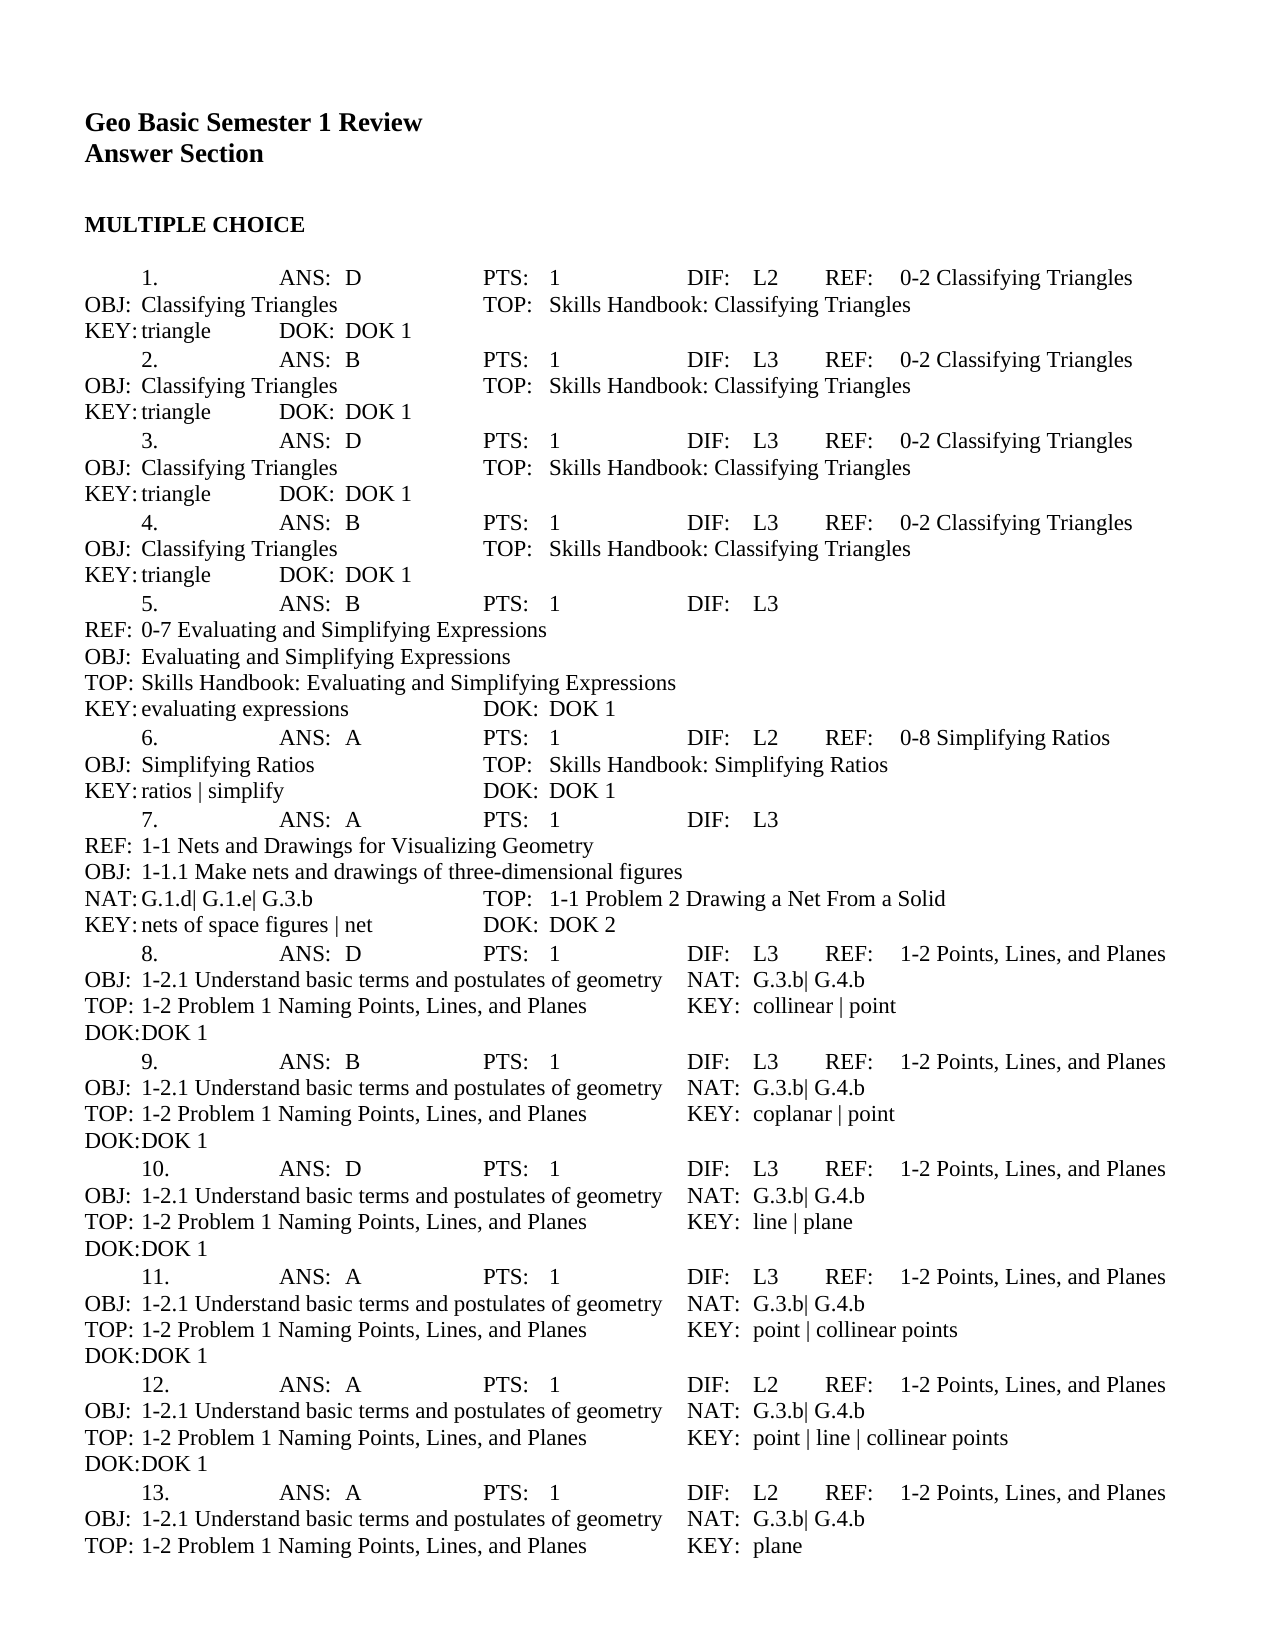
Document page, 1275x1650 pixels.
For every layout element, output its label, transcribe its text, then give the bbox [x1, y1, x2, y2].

text TOP: 1-2 Problem 1 Naming Points, Lines, and Planes KEY: point | line | collinear points [84, 1424, 1200, 1450]
text OBJ: Classifying Triangles TOP: Skills Handbook: Classifying Triangles [84, 291, 1200, 317]
text REF: 1-1 Nets and Drawings for Visualizing Geometry [84, 832, 1200, 858]
text 12. ANS: A PTS: 1 DIF: L2 REF: 1-2 Points, Lines, and Planes [84, 1371, 1200, 1397]
text Answer Section [84, 137, 1200, 168]
text 9. ANS: B PTS: 1 DIF: L3 REF: 1-2 Points, Lines, and Planes [84, 1048, 1200, 1074]
text OBJ: Classifying Triangles TOP: Skills Handbook: Classifying Triangles [84, 453, 1200, 480]
text TOP: 1-2 Problem 1 Naming Points, Lines, and Planes KEY: line | plane [84, 1208, 1200, 1234]
text DOK: DOK 1 [84, 1342, 1200, 1369]
text 1. ANS: D PTS: 1 DIF: L2 REF: 0-2 Classifying Triangles [84, 264, 1200, 291]
text KEY: triangle DOK: DOK 1 [84, 398, 1200, 425]
text 2. ANS: B PTS: 1 DIF: L3 REF: 0-2 Classifying Triangles [84, 346, 1200, 372]
text OBJ: Classifying Triangles TOP: Skills Handbook: Classifying Triangles [84, 535, 1200, 561]
text 5. ANS: B PTS: 1 DIF: L3 [84, 590, 1200, 616]
text TOP: 1-2 Problem 1 Naming Points, Lines, and Planes KEY: coplanar | point [84, 1100, 1200, 1127]
text DOK: DOK 1 [84, 1127, 1200, 1153]
text KEY: nets of space figures | net DOK: DOK 2 [84, 911, 1200, 937]
text 3. ANS: D PTS: 1 DIF: L3 REF: 0-2 Classifying Triangles [84, 427, 1200, 453]
text TOP: 1-2 Problem 1 Naming Points, Lines, and Planes KEY: plane [84, 1532, 1200, 1558]
text KEY: evaluating expressions DOK: DOK 1 [84, 696, 1200, 722]
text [84, 1505, 1200, 1532]
text OBJ: 1-1.1 Make nets and drawings of three-dimensional figures [84, 858, 1200, 885]
text 6. ANS: A PTS: 1 DIF: L2 REF: 0-8 Simplifying Ratios [84, 724, 1200, 751]
text OBJ: 1-2.1 Understand basic terms and postulates of geometry NAT: G.3.b| G.4.b [84, 1182, 1200, 1208]
text KEY: triangle DOK: DOK 1 [84, 561, 1200, 588]
text OBJ: 1-2.1 Understand basic terms and postulates of geometry NAT: G.3.b| G.4.b [84, 1290, 1200, 1316]
text OBJ: Evaluating and Simplifying Expressions [84, 643, 1200, 669]
text OBJ: Simplifying Ratios TOP: Skills Handbook: Simplifying Ratios [84, 751, 1200, 777]
text DOK: DOK 1 [84, 1450, 1200, 1477]
text OBJ: 1-2.1 Understand basic terms and postulates of geometry NAT: G.3.b| G.4.b [84, 966, 1200, 993]
text NAT: G.1.d| G.1.e| G.3.b TOP: 1-1 Problem 2 Drawing a Net From a Solid [84, 885, 1200, 911]
text TOP: Skills Handbook: Evaluating and Simplifying Expressions [84, 669, 1200, 696]
text KEY: ratios | simplify DOK: DOK 1 [84, 777, 1200, 803]
text DOK: DOK 1 [84, 1019, 1200, 1045]
text 8. ANS: D PTS: 1 DIF: L3 REF: 1-2 Points, Lines, and Planes [84, 940, 1200, 966]
text KEY: triangle DOK: DOK 1 [84, 480, 1200, 506]
text DOK: DOK 1 [84, 1234, 1200, 1261]
text MULTIPLE CHOICE [84, 212, 1200, 238]
text OBJ: 1-2.1 Understand basic terms and postulates of geometry NAT: G.3.b| G.4.b [84, 1074, 1200, 1100]
text TOP: 1-2 Problem 1 Naming Points, Lines, and Planes KEY: collinear | point [84, 993, 1200, 1019]
text OBJ: 1-2.1 Understand basic terms and postulates of geometry NAT: G.3.b| G.4.b [84, 1397, 1200, 1424]
text 11. ANS: A PTS: 1 DIF: L3 REF: 1-2 Points, Lines, and Planes [84, 1263, 1200, 1290]
text Geo Basic Semester 1 Review [84, 106, 1200, 137]
text TOP: 1-2 Problem 1 Naming Points, Lines, and Planes KEY: point | collinear points [84, 1316, 1200, 1342]
text OBJ: Classifying Triangles TOP: Skills Handbook: Classifying Triangles [84, 372, 1200, 398]
text REF: 0-7 Evaluating and Simplifying Expressions [84, 616, 1200, 643]
text 10. ANS: D PTS: 1 DIF: L3 REF: 1-2 Points, Lines, and Planes [84, 1156, 1200, 1182]
text KEY: triangle DOK: DOK 1 [84, 317, 1200, 343]
text 4. ANS: B PTS: 1 DIF: L3 REF: 0-2 Classifying Triangles [84, 509, 1200, 535]
text 13. ANS: A PTS: 1 DIF: L2 REF: 1-2 Points, Lines, and Planes [84, 1479, 1200, 1505]
text 7. ANS: A PTS: 1 DIF: L3 [84, 806, 1200, 832]
